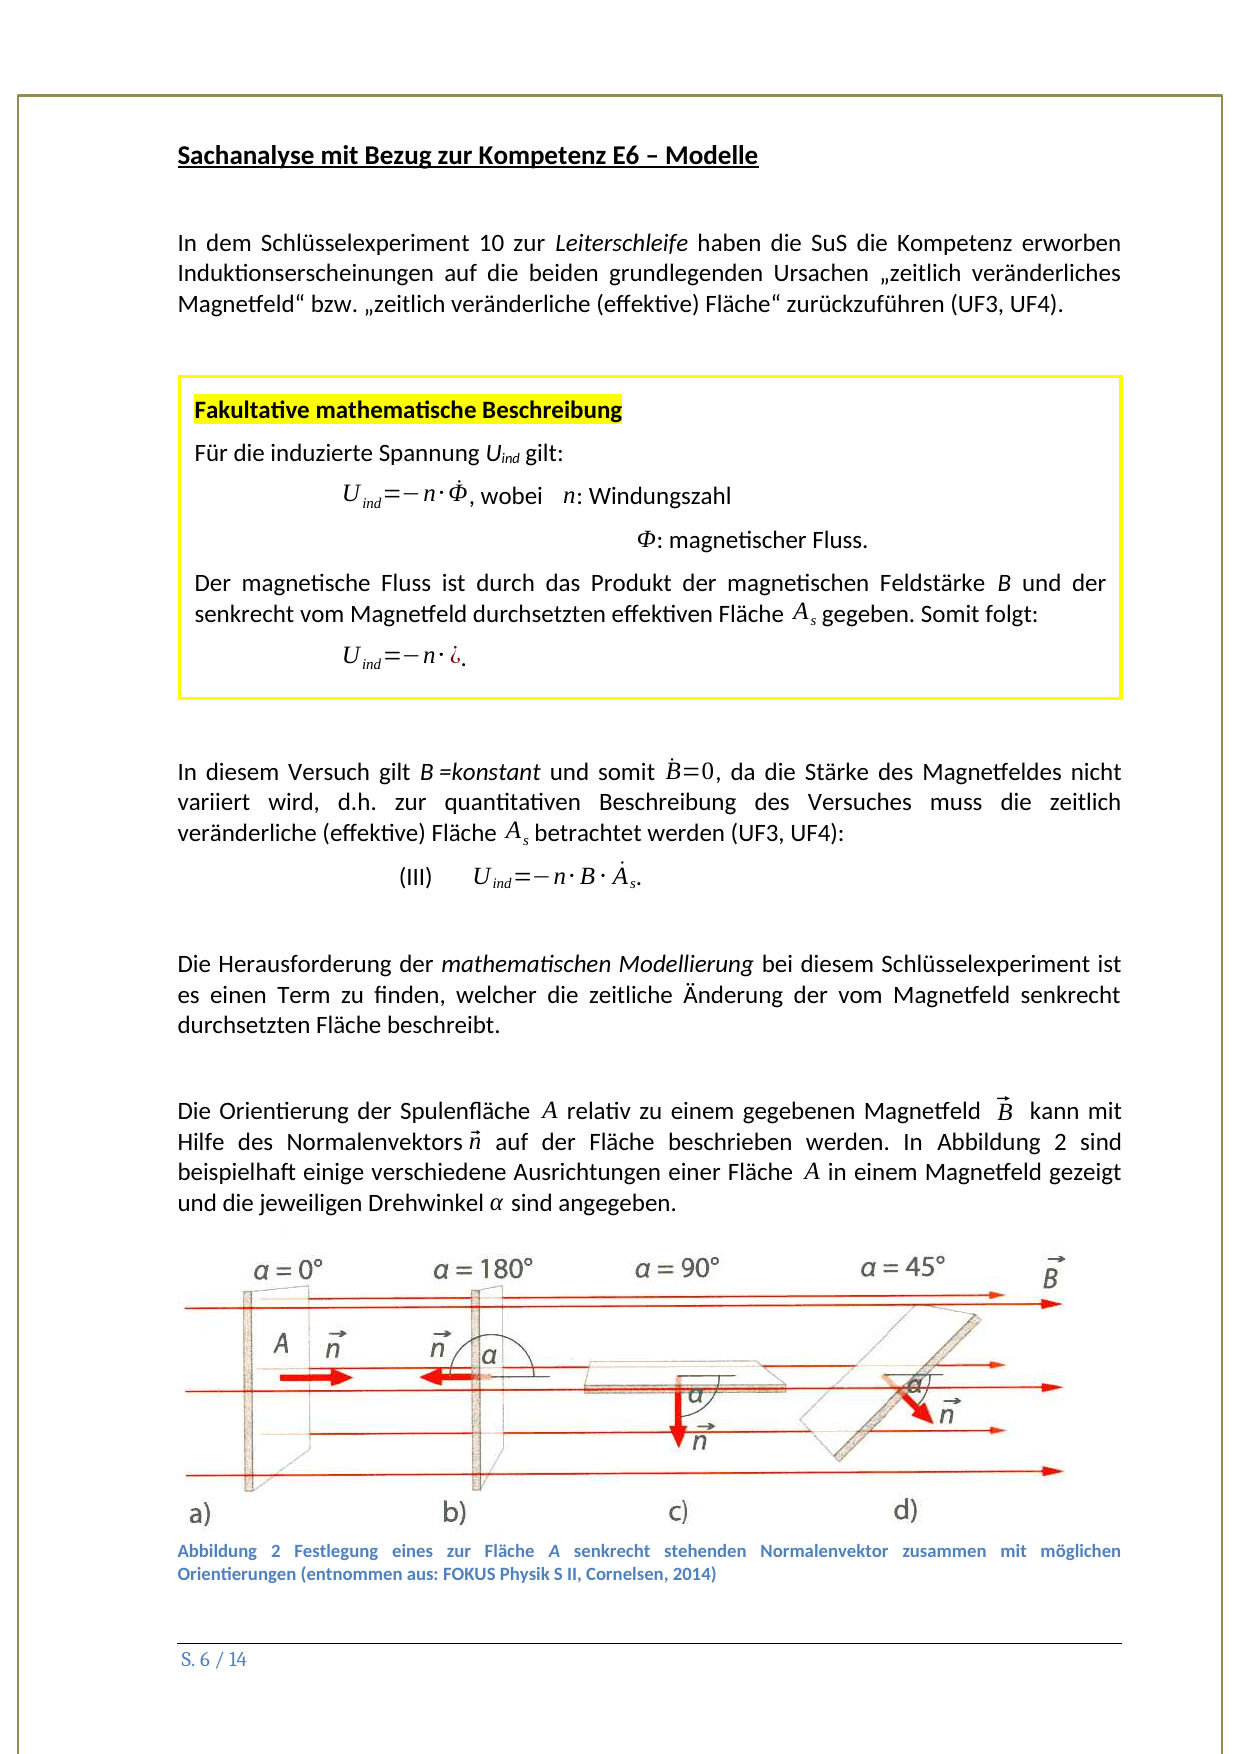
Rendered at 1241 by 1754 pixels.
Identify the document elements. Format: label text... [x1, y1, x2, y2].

text In diesem Versuch gilt B =konstant und somit , da die Stärke des Magnetfeldes nicht variiert wird, d.h. zur quantitativen Beschreibung des Versuches muss die zeitlich veränderliche (effektive) Fläche betrachtet werden (UF3, UF4): [177, 756, 1122, 848]
picture [177, 1230, 1090, 1540]
text Die Orientierung der Spulenfläche relativ zu einem gegebenen Magnetfeld kann mit Hilfe des Normalenvektors auf der Fläche beschrieben werden. In Abbildung 2 sind beispielhaft einige verschiedene Ausrichtungen einer Fläche in einem Magnetfeld gezeigt und die jeweiligen Drehwinkel sind angegeben. [177, 1095, 1122, 1217]
text Sachanalyse mit Bezug zur Kompetenz E6 – Modelle [177, 138, 1122, 171]
text Die Herausforderung der mathematischen Modellierung bei diesem Schlüsselexperiment ist es einen Term zu finden, welcher die zeitliche Änderung der vom Magnetfeld senkrecht durchsetzten Fläche beschreibt. [177, 948, 1122, 1040]
text (III) . [177, 861, 1122, 893]
text In dem Schlüsselexperiment 10 zur Leiterschleife haben die SuS die Kompetenz erworben Induktionserscheinungen auf die beiden grundlegenden Ursachen „zeitlich veränderliches Magnetfeld“ bzw. „zeitlich veränderliche (effektive) Fläche“ zurückzuführen (UF3, UF4). [177, 227, 1122, 318]
text Abbildung 2 Festlegung eines zur Fläche A senkrecht stehenden Normalenvektor zusammen mit möglichen Orientierungen (entnommen aus: FOKUS Physik S II, Cornelsen, 2014) [177, 1539, 1122, 1585]
